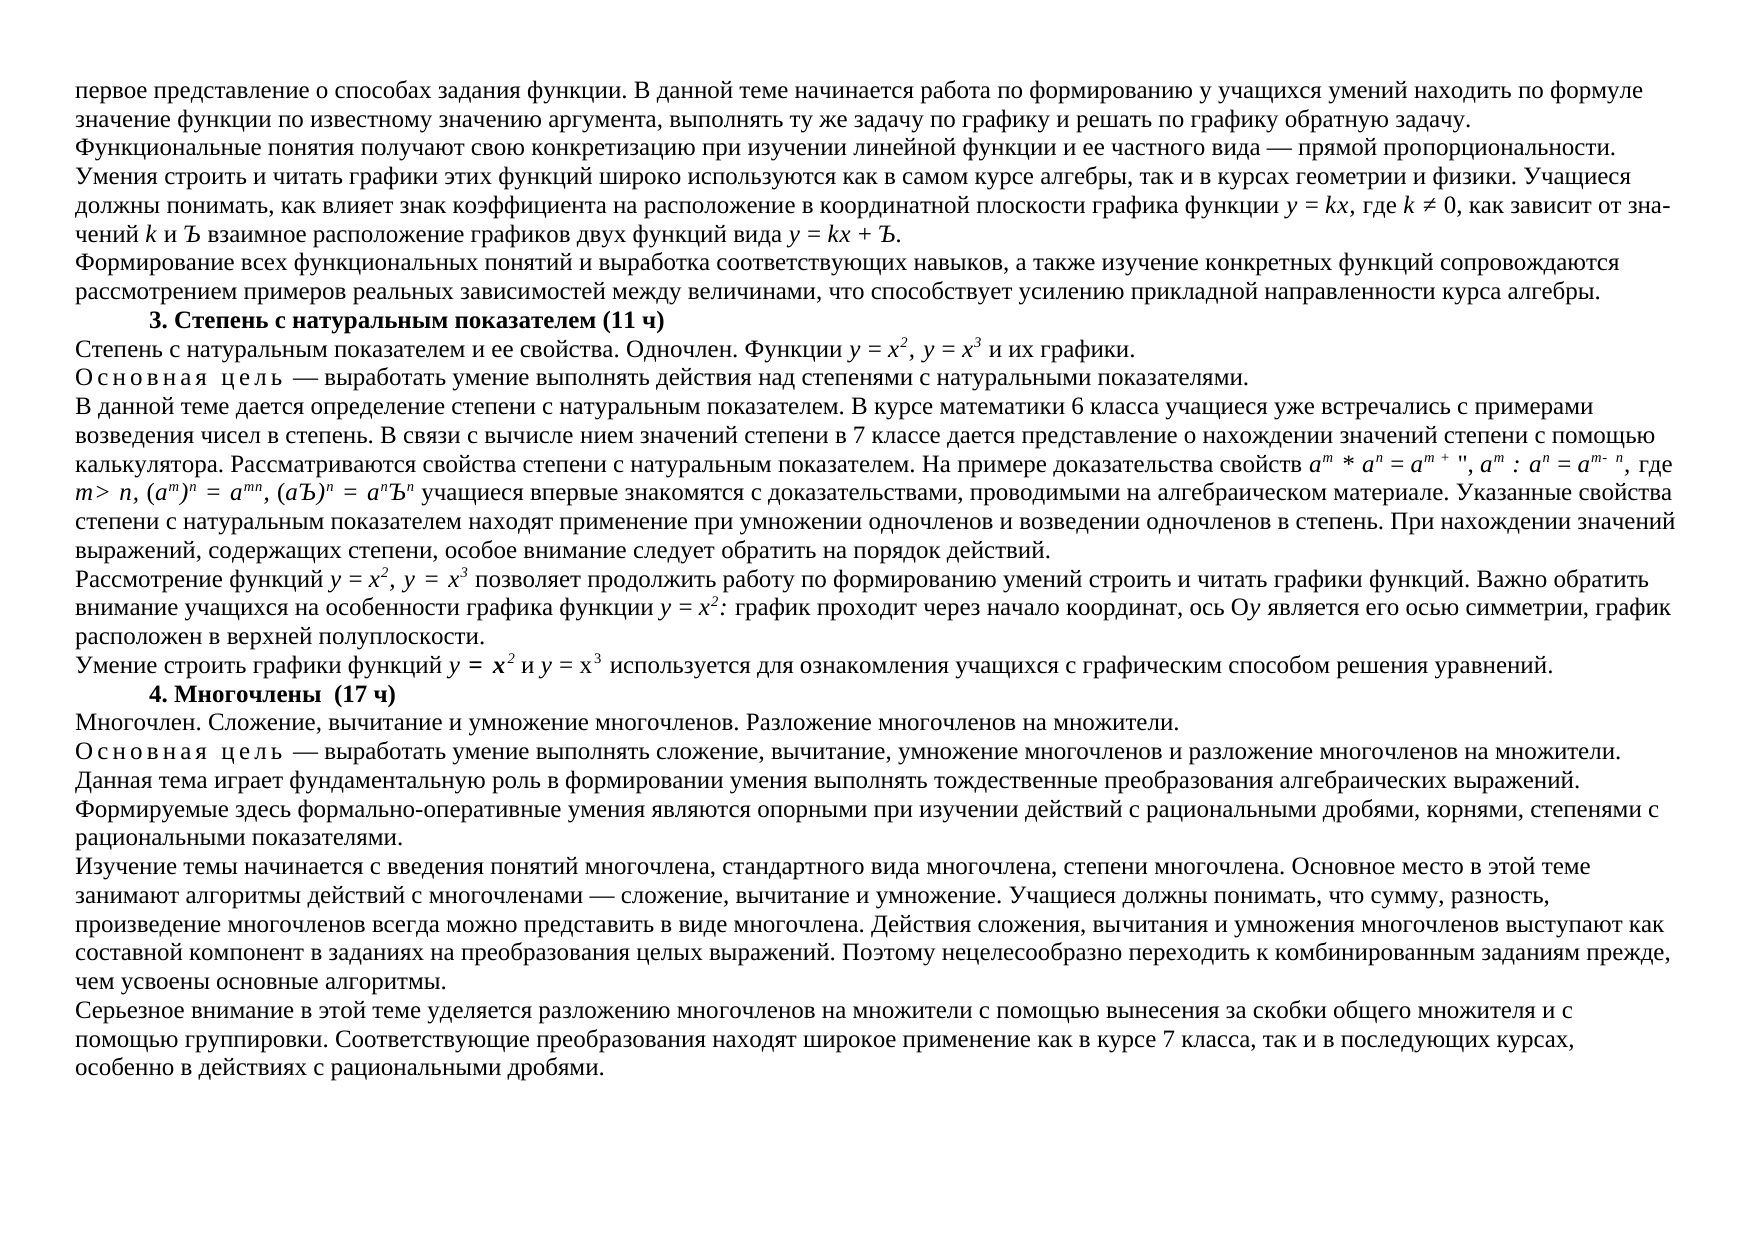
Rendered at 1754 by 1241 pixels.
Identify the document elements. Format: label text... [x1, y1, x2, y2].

text Основная цель — выработать умение выполнять сложение, вычитание, умножение многочленов и разложение многочленов на множители. [75, 736, 1679, 765]
text Рассмотрение функций у = х2, у = х3 позволяет продолжить работу по формированию умений строить и читать графики функций. Важно обратить внимание учащихся на особенности графика функции у = х2: график проходит через начало координат, ось Оу является его осью симметрии, график расположен в верхней полуплоскости. [75, 564, 1679, 650]
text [75, 75, 1679, 132]
text Основная цель — выработать умение выполнять действия над степенями с натуральными показателями. [75, 362, 1679, 391]
text Изучение темы начинается с введения понятий многочлена, стандартного вида многочлена, степени многочлена. Основное место в этой теме занимают алгоритмы действий с многочленами — сложение, вычитание и умножение. Учащиеся должны понимать, что сумму, разность, произведение многочленов всегда можно представить в виде многочлена. Действия сложения, вычитания и умножения многочленов выступают как составной компонент в заданиях на преобразования целых выражений. Поэтому нецелесообразно переходить к комбинированным заданиям прежде, чем усвоены основные алгоритмы. [75, 851, 1679, 995]
text Серьезное внимание в этой теме уделяется разложению многочленов на множители с помощью вынесения за скобки общего множителя и с помощью группировки. Соответствующие преобразования находят широкое применение как в курсе 7 класса, так и в последующих курсах, особенно в действиях с рациональными дробями. [75, 995, 1679, 1081]
text 4. Многочлены (17 ч) [75, 679, 1679, 707]
text Многочлен. Сложение, вычитание и умножение многочленов. Разложение многочленов на множители. [75, 707, 1679, 736]
text Умение строить графики функций у = х2 и у = х3 используется для ознакомления учащихся с графическим способом решения уравнений. [75, 650, 1679, 679]
text 3. Степень с натуральным показателем (11 ч) [75, 305, 1679, 334]
text Функциональные понятия получают свою конкретизацию при изучении линейной функции и ее частного вида — прямой пропорциональности. Умения строить и читать графики этих функций широко используются как в самом курсе алгебры, так и в курсах геометрии и физики. Учащиеся должны понимать, как влияет знак коэффициента на расположение в координатной плоскости графика функции у = kx, где k ≠ 0, как зависит от значений k и Ъ взаимное расположение графиков двух функций вида у = kx + Ъ. [75, 132, 1679, 247]
text Степень с натуральным показателем и ее свойства. Одночлен. Функции у = х2, у = х3 и их графики. [75, 334, 1679, 362]
text В данной теме дается определение степени с натуральным показателем. В курсе математики 6 класса учащиеся уже встречались с примерами возведения чисел в степень. В связи с вычисле нием значений степени в 7 классе дается представление о нахождении значений степени с помощью калькулятора. Рассматриваются свойства степени с натуральным показателем. На примере доказательства свойств ат * ап = ат + ", ат : ап = ат- п, где т> п, (ат)п = атп, (аЪ)п = апЪп учащиеся впервые знакомятся с доказательствами, проводимыми на алгебраическом материале. Указанные свойства степени с натуральным показателем находят применение при умножении одночленов и возведении одночленов в степень. При нахождении значений выражений, содержащих степени, особое внимание следует обратить на порядок действий. [75, 391, 1679, 564]
text Формирование всех функциональных понятий и выработка соответствующих навыков, а также изучение конкретных функций сопровождаются рассмотрением примеров реальных зависимостей между величинами, что способствует усилению прикладной направленности курса алгебры. [75, 247, 1679, 305]
text Данная тема играет фундаментальную роль в формировании умения выполнять тождественные преобразования алгебраических выражений. Формируемые здесь формально-оперативные умения являются опорными при изучении действий с рациональными дробями, корнями, степенями с рациональными показателями. [75, 765, 1679, 851]
